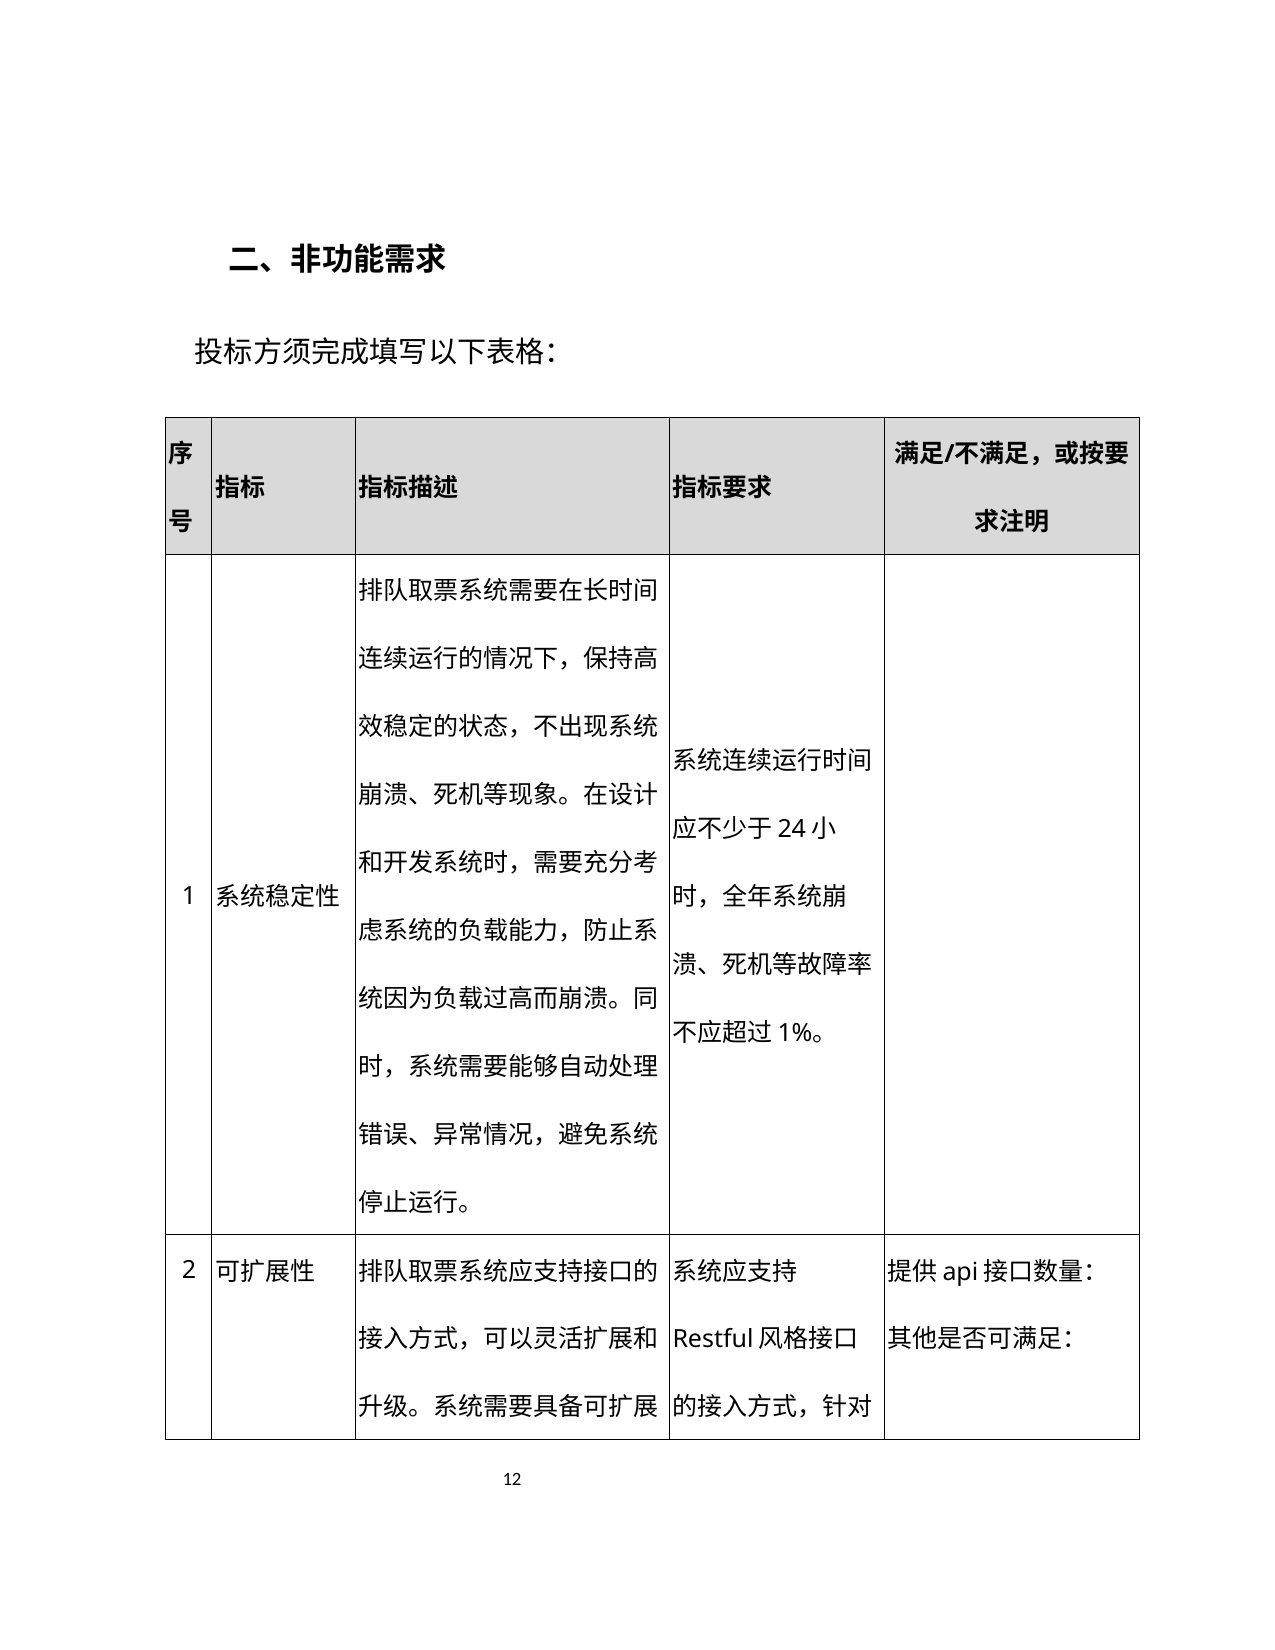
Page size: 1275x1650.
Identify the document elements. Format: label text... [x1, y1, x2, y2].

table_header 指标 [212, 418, 355, 554]
table_cell 系统稳定性 [212, 555, 355, 1234]
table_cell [670, 1235, 884, 1439]
table_cell 1 [166, 555, 211, 1234]
text 二、非功能需求 [165, 223, 1139, 291]
table_cell 可扩展性 [212, 1235, 355, 1439]
table_cell 排队取票系统需要在长时间连续运行的情况下，保持高效稳定的状态，不出现系统崩溃、死机等现象。在设计和开发系统时，需要充分考虑系统的负载能力，防止系统因为负载过高而崩溃。同时，系统需要能够自动处理错误、异常情况，避免系统停止运行。 [356, 555, 669, 1234]
table_cell 系统连续运行时间应不少于24小时，全年系统崩溃、死机等故障率不应超过1%。 [670, 555, 884, 1234]
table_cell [356, 1235, 669, 1439]
table_cell 2 [166, 1235, 211, 1439]
text 投标方须完成填写以下表格： [165, 316, 1139, 383]
table_header 指标要求 [670, 418, 884, 554]
table_header 序号 [166, 418, 211, 554]
table_header 指标描述 [356, 418, 669, 554]
table_cell 提供api接口数量： 其他是否可满足： [885, 1235, 1139, 1439]
table_header 满足/不满足，或按要求注明 [885, 418, 1139, 554]
table_cell [885, 555, 1139, 1234]
